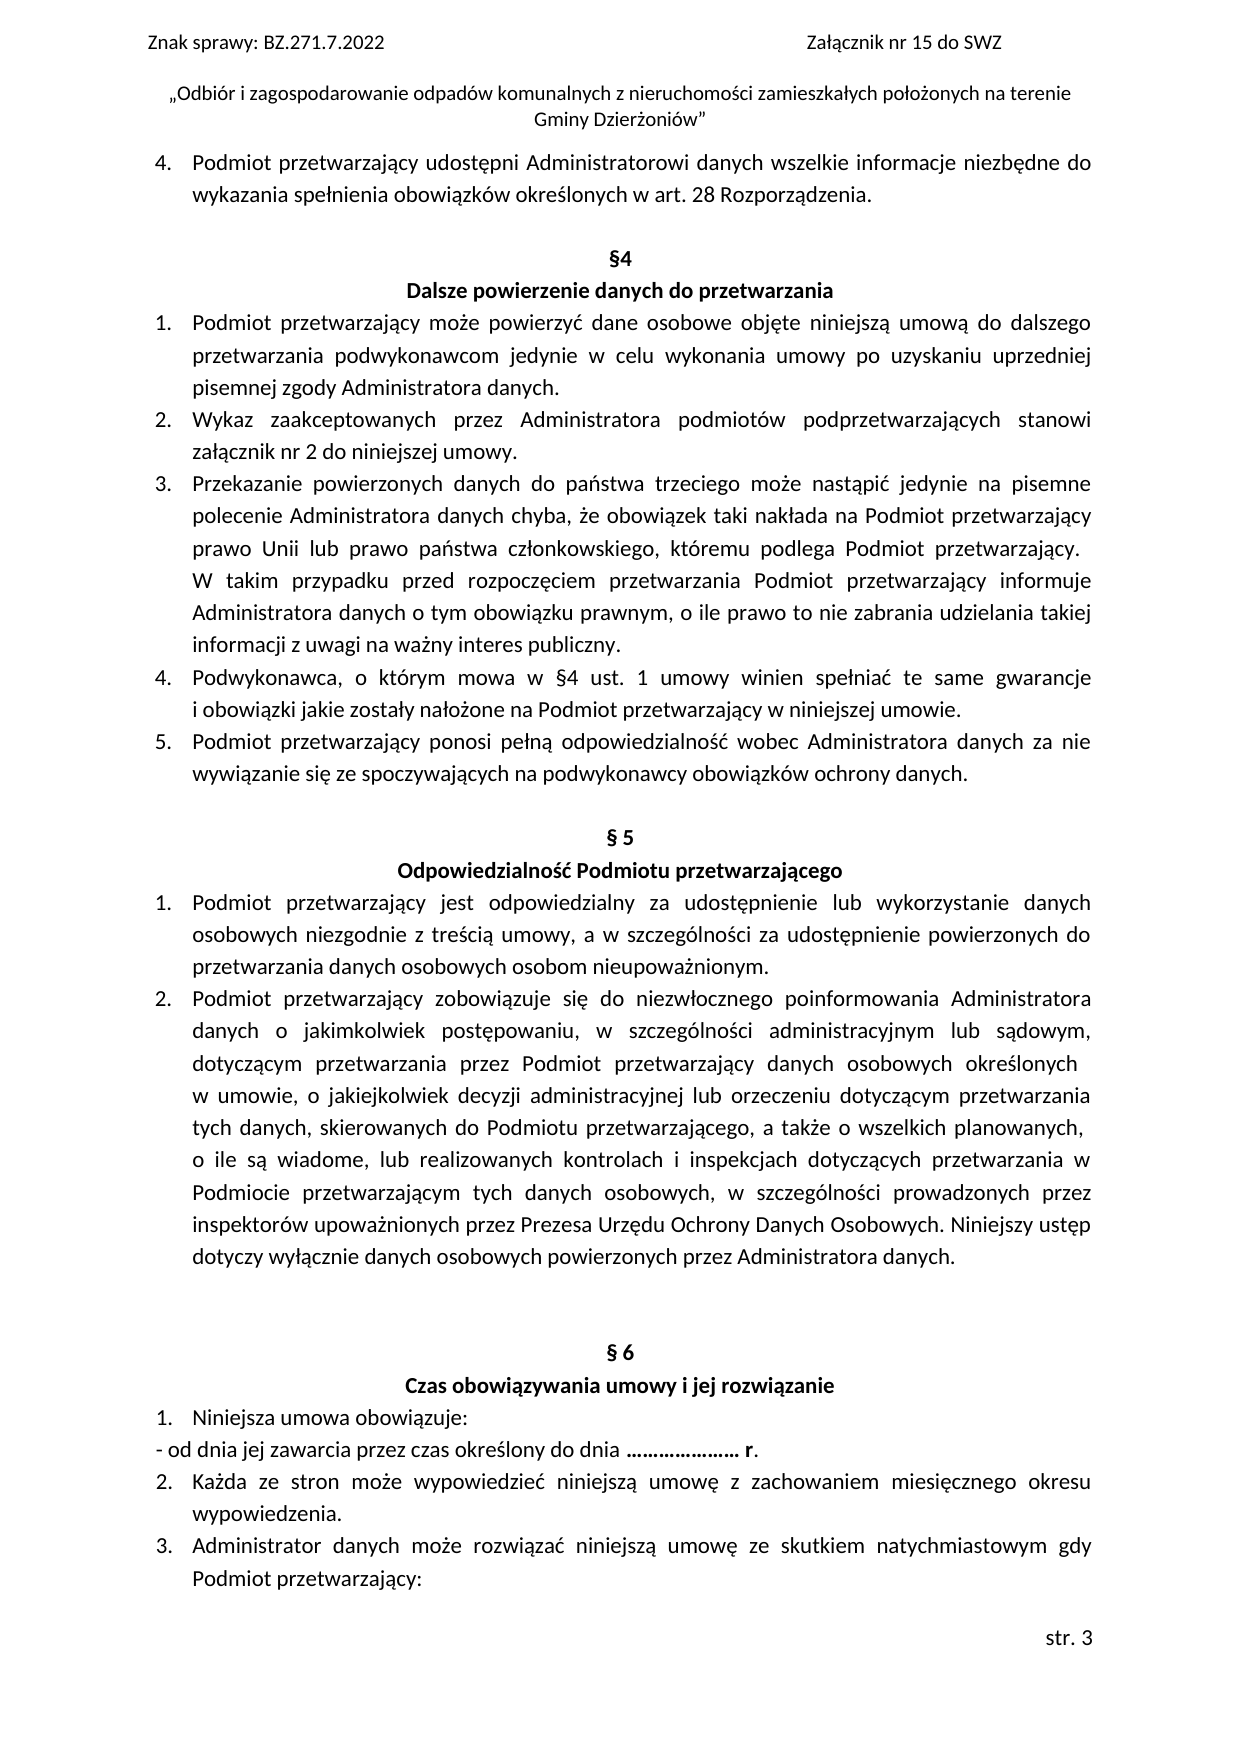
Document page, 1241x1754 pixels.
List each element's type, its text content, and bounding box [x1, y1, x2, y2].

text § 5 [148, 823, 1093, 852]
list Niniejsza umowa obowiązuje: [156, 1403, 1093, 1431]
list Podmiot przetwarzający jest odpowiedzialny za udostępnienie lub wykorzystanie danych osobowych niezgodnie z treścią umowy, a w szczególności za udostępnienie powierzonych do przetwarzania danych osobowych osobom nieupoważnionym. [154, 888, 1093, 980]
list Podmiot przetwarzający może powierzyć dane osobowe objęte niniejszą umową do dalszego przetwarzania podwykonawcom jedynie w celu wykonania umowy po uzyskaniu uprzedniej pisemnej zgody Administratora danych. [154, 308, 1093, 401]
text Dalsze powierzenie danych do przetwarzania [148, 276, 1093, 304]
text Czas obowiązywania umowy i jej rozwiązanie [148, 1371, 1093, 1399]
list Każda ze stron może wypowiedzieć niniejszą umowę z zachowaniem miesięcznego okresu wypowiedzenia. [156, 1467, 1093, 1527]
list Przekazanie powierzonych danych do państwa trzeciego może nastąpić jedynie na pisemne polecenie Administratora danych chyba, że obowiązek taki nakłada na Podmiot przetwarzający prawo Unii lub prawo państwa członkowskiego, któremu podlega Podmiot przetwarzający. W takim przypadku przed rozpoczęciem przetwarzania Podmiot przetwarzający informuje Administratora danych o tym obowiązku prawnym, o ile prawo to nie zabrania udzielania takiej informacji z uwagi na ważny interes publiczny. [154, 469, 1093, 658]
text § 6 [148, 1338, 1093, 1367]
list Podmiot przetwarzający zobowiązuje się do niezwłocznego poinformowania Administratora danych o jakimkolwiek postępowaniu, w szczególności administracyjnym lub sądowym, dotyczącym przetwarzania przez Podmiot przetwarzający danych osobowych określonych w umowie, o jakiejkolwiek decyzji administracyjnej lub orzeczeniu dotyczącym przetwarzania tych danych, skierowanych do Podmiotu przetwarzającego, a także o wszelkich planowanych, o ile są wiadome, lub realizowanych kontrolach i inspekcjach dotyczących przetwarzania w Podmiocie przetwarzającym tych danych osobowych, w szczególności prowadzonych przez inspektorów upoważnionych przez Prezesa Urzędu Ochrony Danych Osobowych. Niniejszy ustęp dotyczy wyłącznie danych osobowych powierzonych przez Administratora danych. [154, 984, 1093, 1270]
text Odpowiedzialność Podmiotu przetwarzającego [148, 856, 1093, 884]
list Podmiot przetwarzający udostępni Administratorowi danych wszelkie informacje niezbędne do wykazania spełnienia obowiązków określonych w art. 28 Rozporządzenia. [154, 148, 1093, 208]
list Administrator danych może rozwiązać niniejszą umowę ze skutkiem natychmiastowym gdy Podmiot przetwarzający: [156, 1532, 1093, 1592]
list Wykaz zaakceptowanych przez Administratora podmiotów podprzetwarzających stanowi załącznik nr 2 do niniejszej umowy. [154, 405, 1093, 465]
list Podwykonawca, o którym mowa w §4 ust. 1 umowy winien spełniać te same gwarancje i obowiązki jakie zostały nałożone na Podmiot przetwarzający w niniejszej umowie. [154, 663, 1093, 723]
text - od dnia jej zawarcia przez czas określony do dnia ………………… r. [156, 1435, 1093, 1463]
list Podmiot przetwarzający ponosi pełną odpowiedzialność wobec Administratora danych za nie wywiązanie się ze spoczywających na podwykonawcy obowiązków ochrony danych. [154, 727, 1093, 787]
text §4 [148, 244, 1093, 272]
